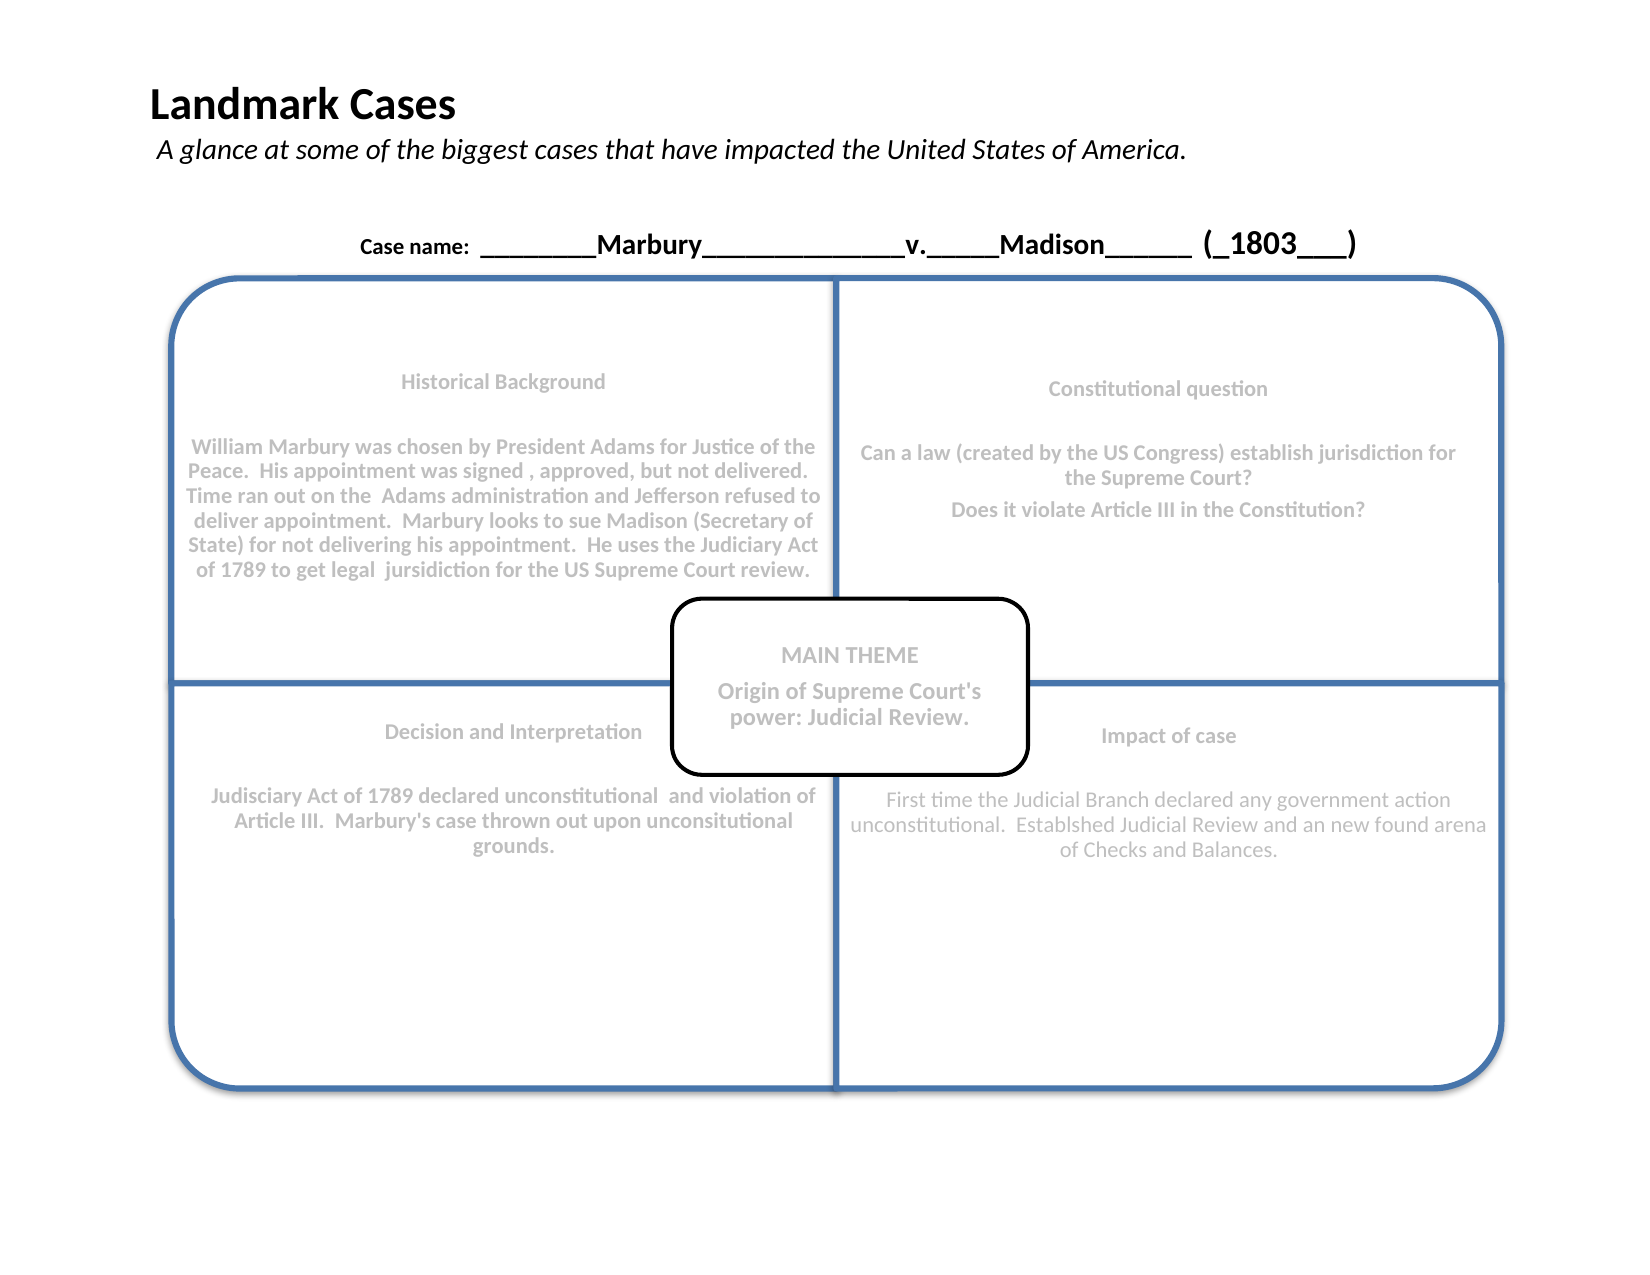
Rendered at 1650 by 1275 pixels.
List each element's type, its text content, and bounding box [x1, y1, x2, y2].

text Case name: ________Marbury______________v._____Madison______ (_1803___) [150, 223, 1500, 263]
